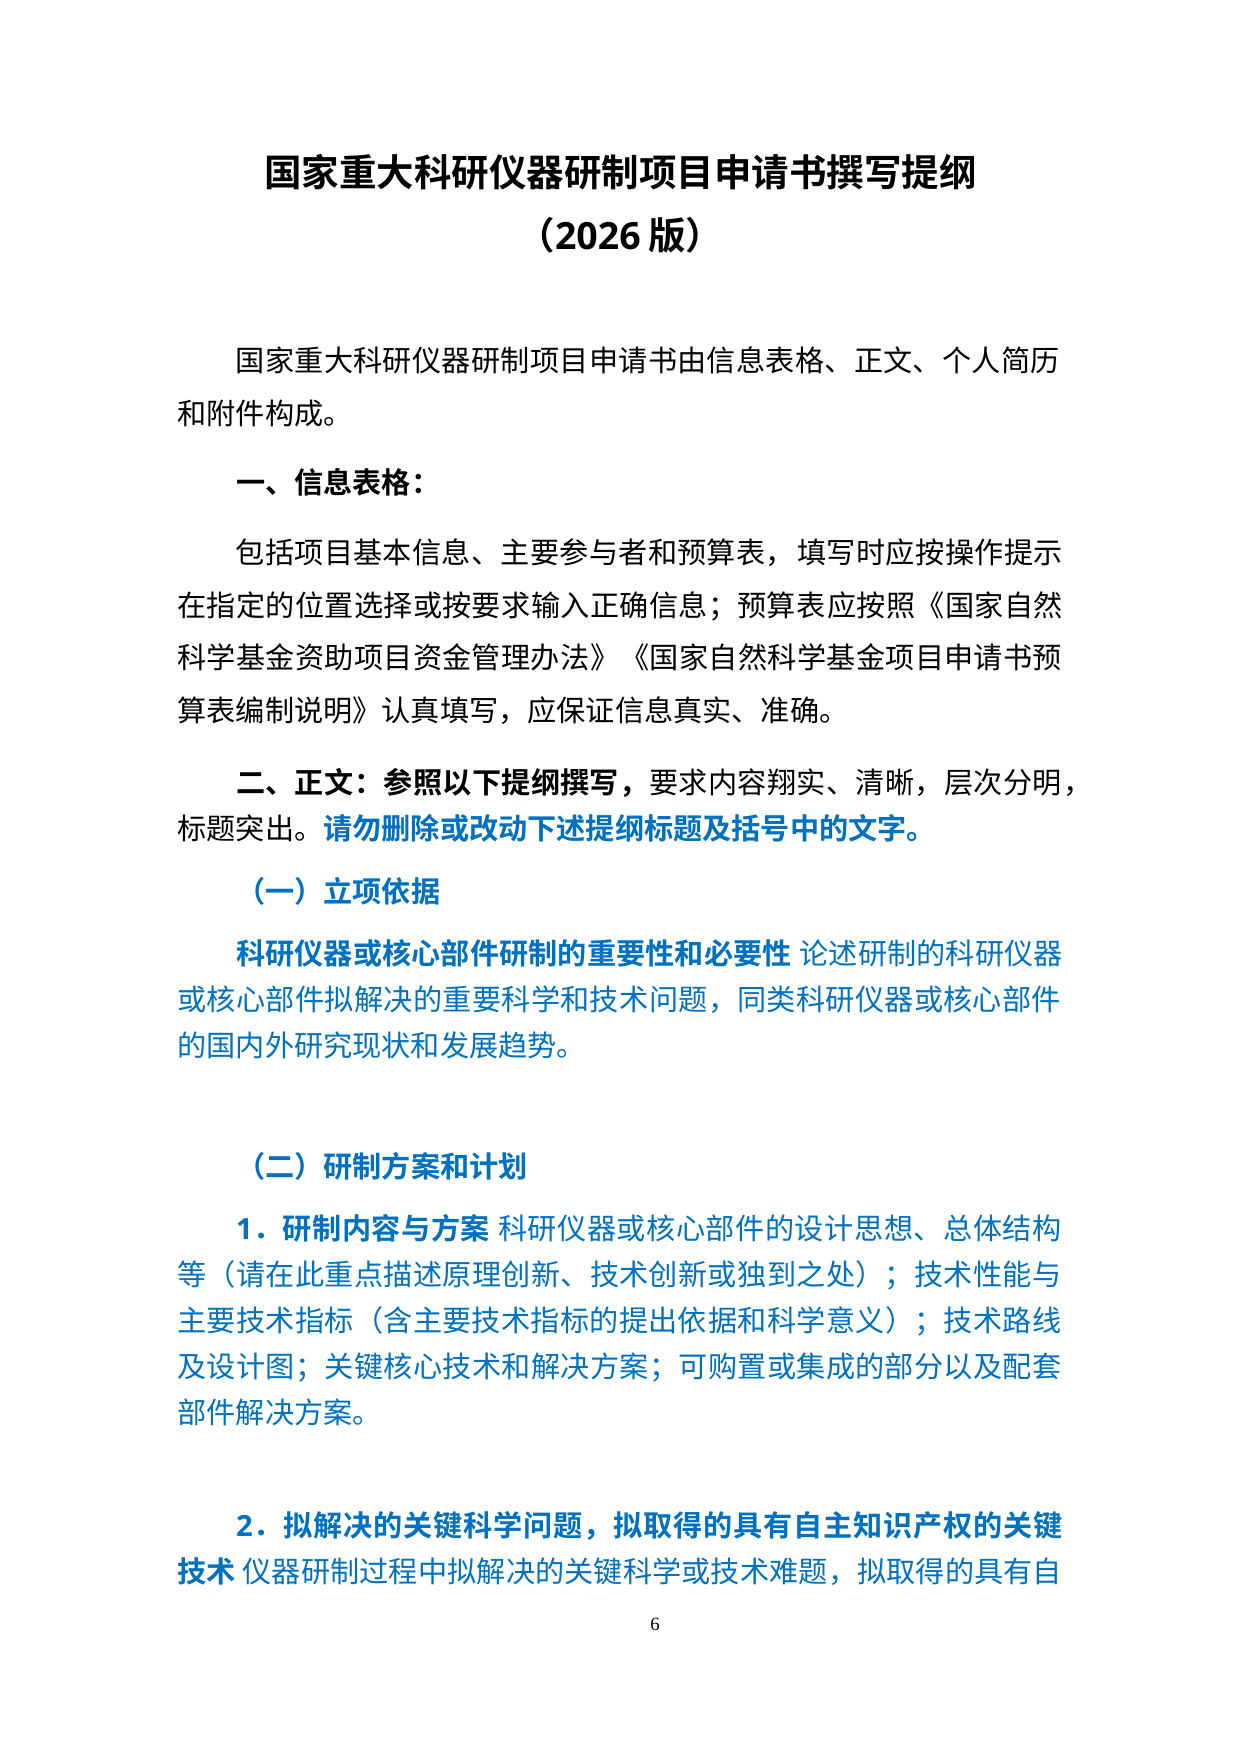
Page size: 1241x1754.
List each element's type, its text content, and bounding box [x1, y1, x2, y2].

text 国家重大科研仪器研制项目申请书撰写提纲 [177, 150, 1063, 196]
text （一）立项依据 [177, 866, 1063, 911]
text 包括项目基本信息、主要参与者和预算表，填写时应按操作提示在指定的位置选择或按要求输入正确信息；预算表应按照《国家自然科学基金资助项目资金管理办法》《国家自然科学基金项目申请书预算表编制说明》认真填写，应保证信息真实、准确。 [177, 529, 1063, 730]
text 科研仪器或核心部件研制的重要性和必要性 论述研制的科研仪器或核心部件拟解决的重要科学和技术问题，同类科研仪器或核心部件的国内外研究现状和发展趋势。 [177, 928, 1063, 1066]
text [177, 1500, 1063, 1591]
text （2026版） [177, 212, 1063, 258]
text 1．研制内容与方案 科研仪器或核心部件的设计思想、总体结构等（请在此重点描述原理创新、技术创新或独到之处）；技术性能与主要技术指标（含主要技术指标的提出依据和科学意义）；技术路线及设计图；关键核心技术和解决方案；可购置或集成的部分以及配套部件解决方案。 [177, 1203, 1063, 1432]
text （二）研制方案和计划 [177, 1141, 1063, 1186]
text 国家重大科研仪器研制项目申请书由信息表格、正文、个人简历和附件构成。 [177, 337, 1063, 433]
text 一、信息表格： [177, 460, 1063, 502]
text 二、正文：参照以下提纲撰写，要求内容翔实、清晰，层次分明，标题突出。请勿删除或改动下述提纲标题及括号中的文字。 [177, 757, 1063, 849]
